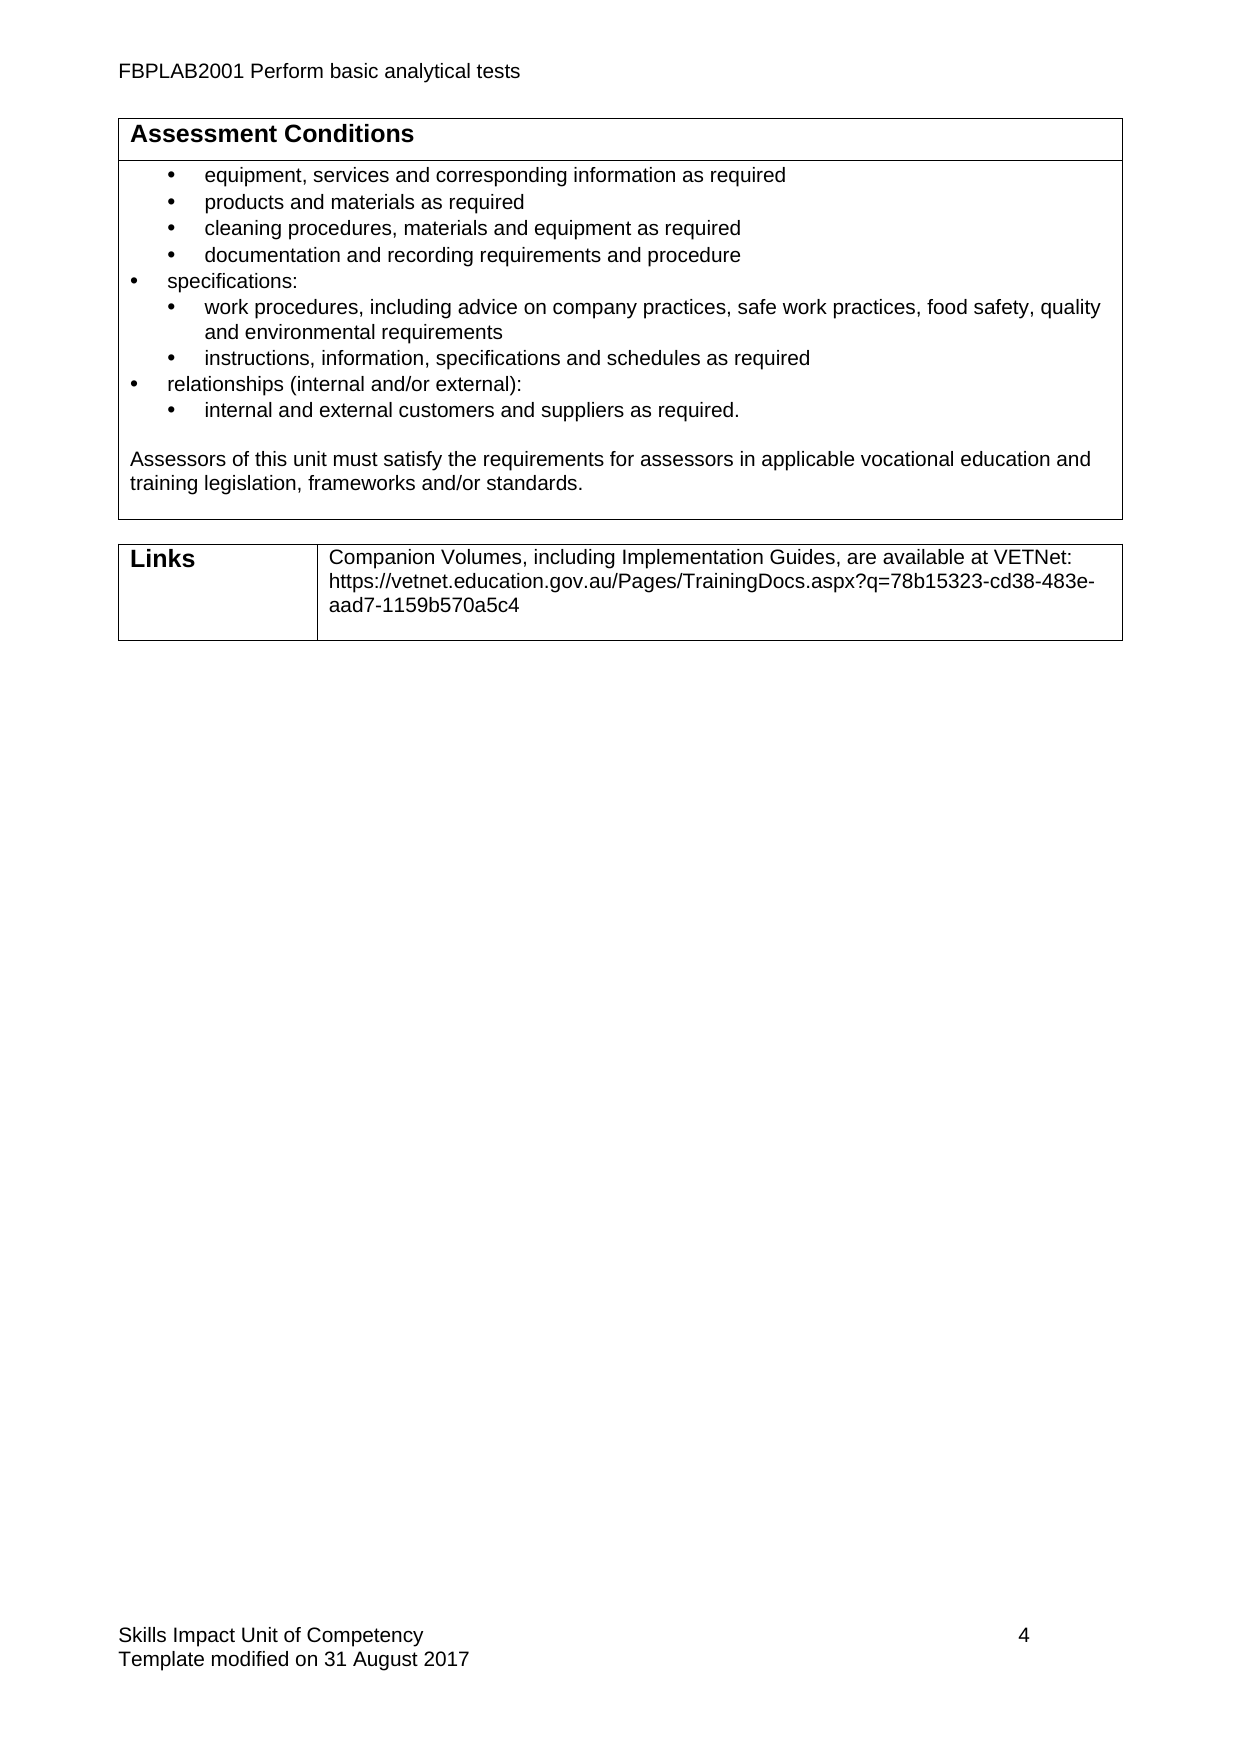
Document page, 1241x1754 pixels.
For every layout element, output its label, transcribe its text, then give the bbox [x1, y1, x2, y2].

table_header Links [119, 545, 317, 640]
table_header Companion Volumes, including Implementation Guides, are available at VETNet: https://vetnet.education.gov.au/Pages/TrainingDocs.aspx?q=78b15323-cd38-483e-aad7-1159b570a5c4 [318, 545, 1122, 640]
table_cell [119, 161, 1122, 518]
table_header Assessment Conditions [119, 119, 1122, 160]
